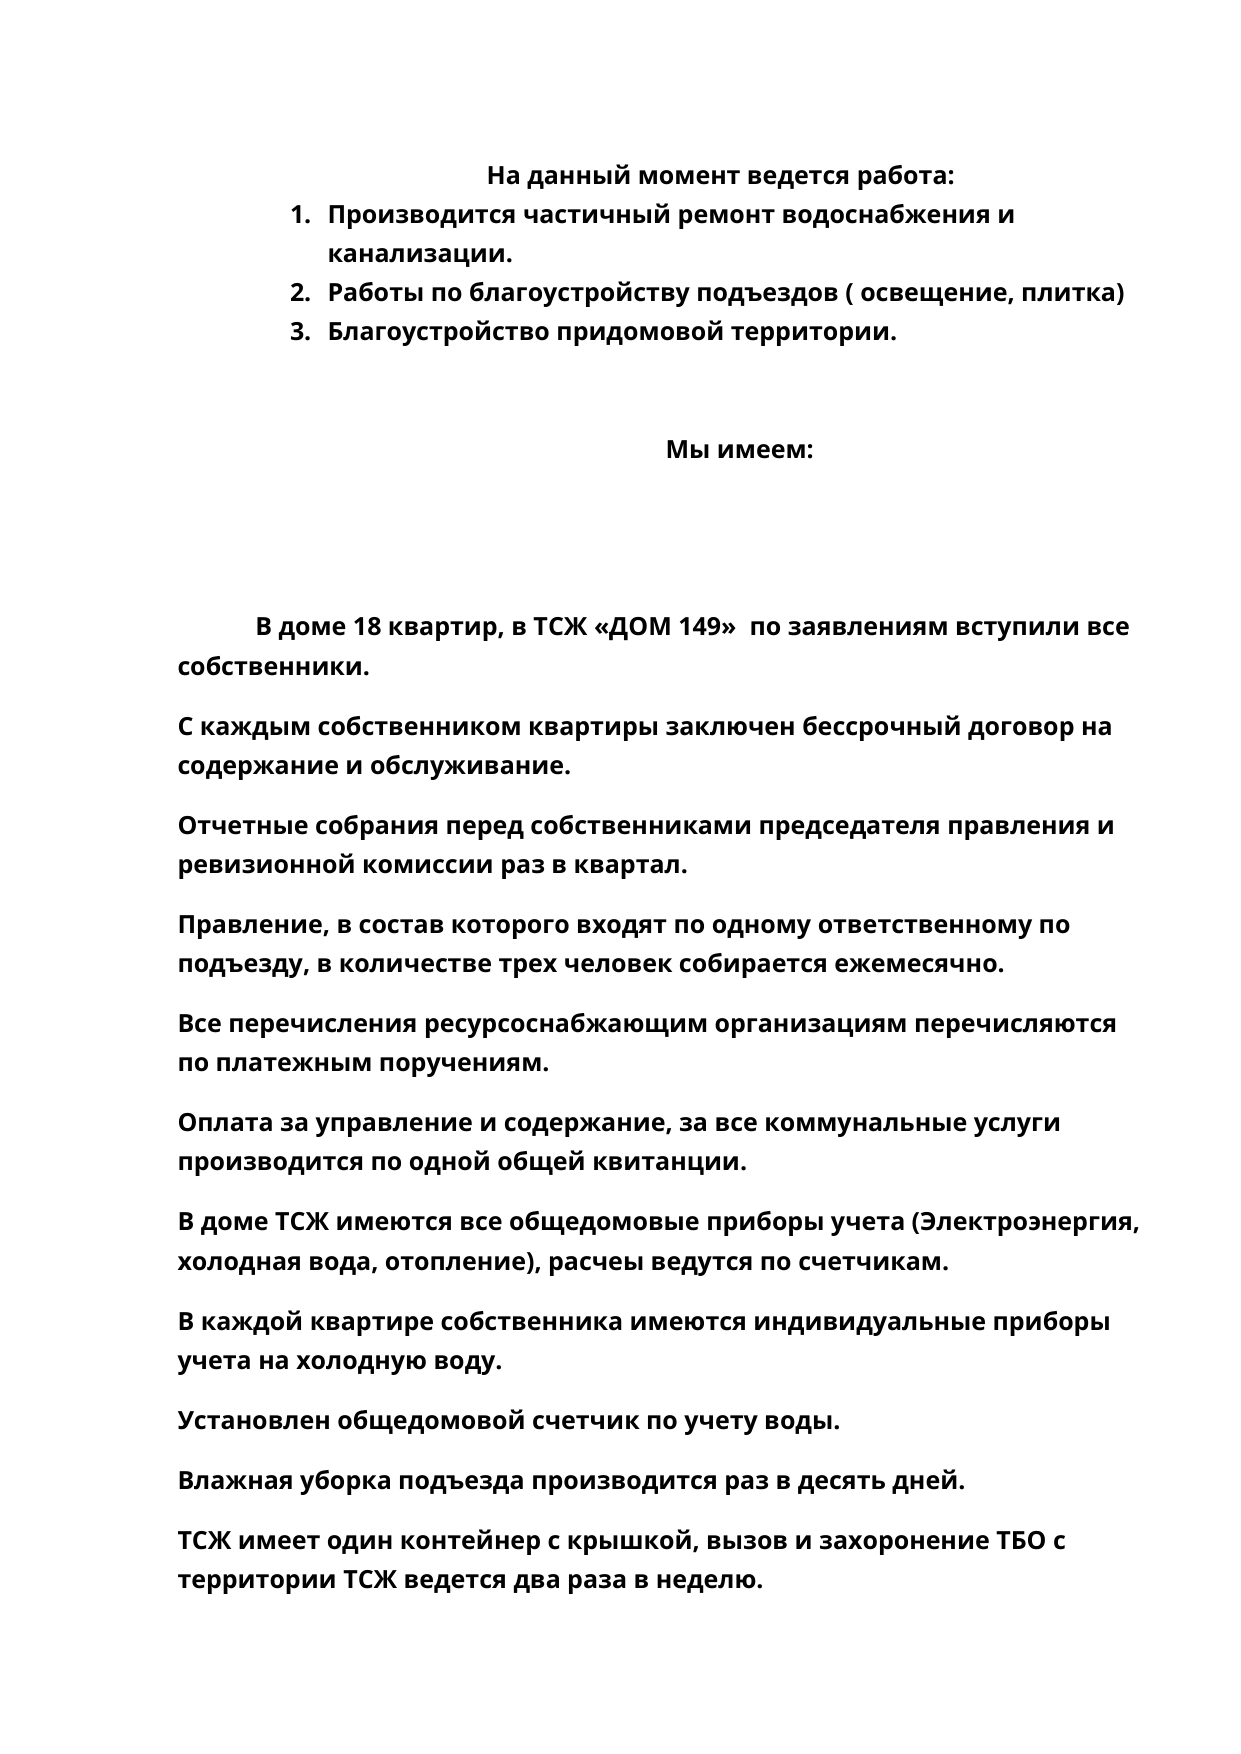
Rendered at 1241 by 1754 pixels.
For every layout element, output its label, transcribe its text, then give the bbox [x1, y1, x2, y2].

list На данный момент ведется работа: [290, 157, 1152, 191]
text Правление, в состав которого входят по одному ответственному по подъезду, в количестве трех человек собирается ежемесячно. [177, 906, 1152, 980]
list Работы по благоустройству подъездов ( освещение, плитка) [290, 275, 1152, 309]
text Оплата за управление и содержание, за все коммунальные услуги производится по одной общей квитанции. [177, 1105, 1152, 1178]
text Отчетные собрания перед собственниками председателя правления и ревизионной комиссии раз в квартал. [177, 807, 1152, 881]
list Производится частичный ремонт водоснабжения и канализации. [290, 196, 1152, 270]
text Установлен общедомовой счетчик по учету воды. [177, 1402, 1152, 1436]
text В каждой квартире собственника имеются индивидуальные приборы учета на холодную воду. [177, 1303, 1152, 1376]
list Благоустройство придомовой территории. [290, 314, 1152, 348]
list Мы имеем: [327, 431, 1152, 466]
text ТСЖ имеет один контейнер с крышкой, вызов и захоронение ТБО с территории ТСЖ ведется два раза в неделю. [177, 1522, 1152, 1596]
text Влажная уборка подъезда производится раз в десять дней. [177, 1462, 1152, 1496]
text В доме ТСЖ имеются все общедомовые приборы учета (Электроэнергия, холодная вода, отопление), расчеы ведутся по счетчикам. [177, 1204, 1152, 1277]
text С каждым собственником квартиры заключен бессрочный договор на содержание и обслуживание. [177, 708, 1152, 781]
text Все перечисления ресурсоснабжающим организациям перечисляются по платежным поручениям. [177, 1006, 1152, 1079]
text В доме 18 квартир, в ТСЖ «ДОМ 149» по заявлениям вступили все собственники. [177, 609, 1152, 682]
